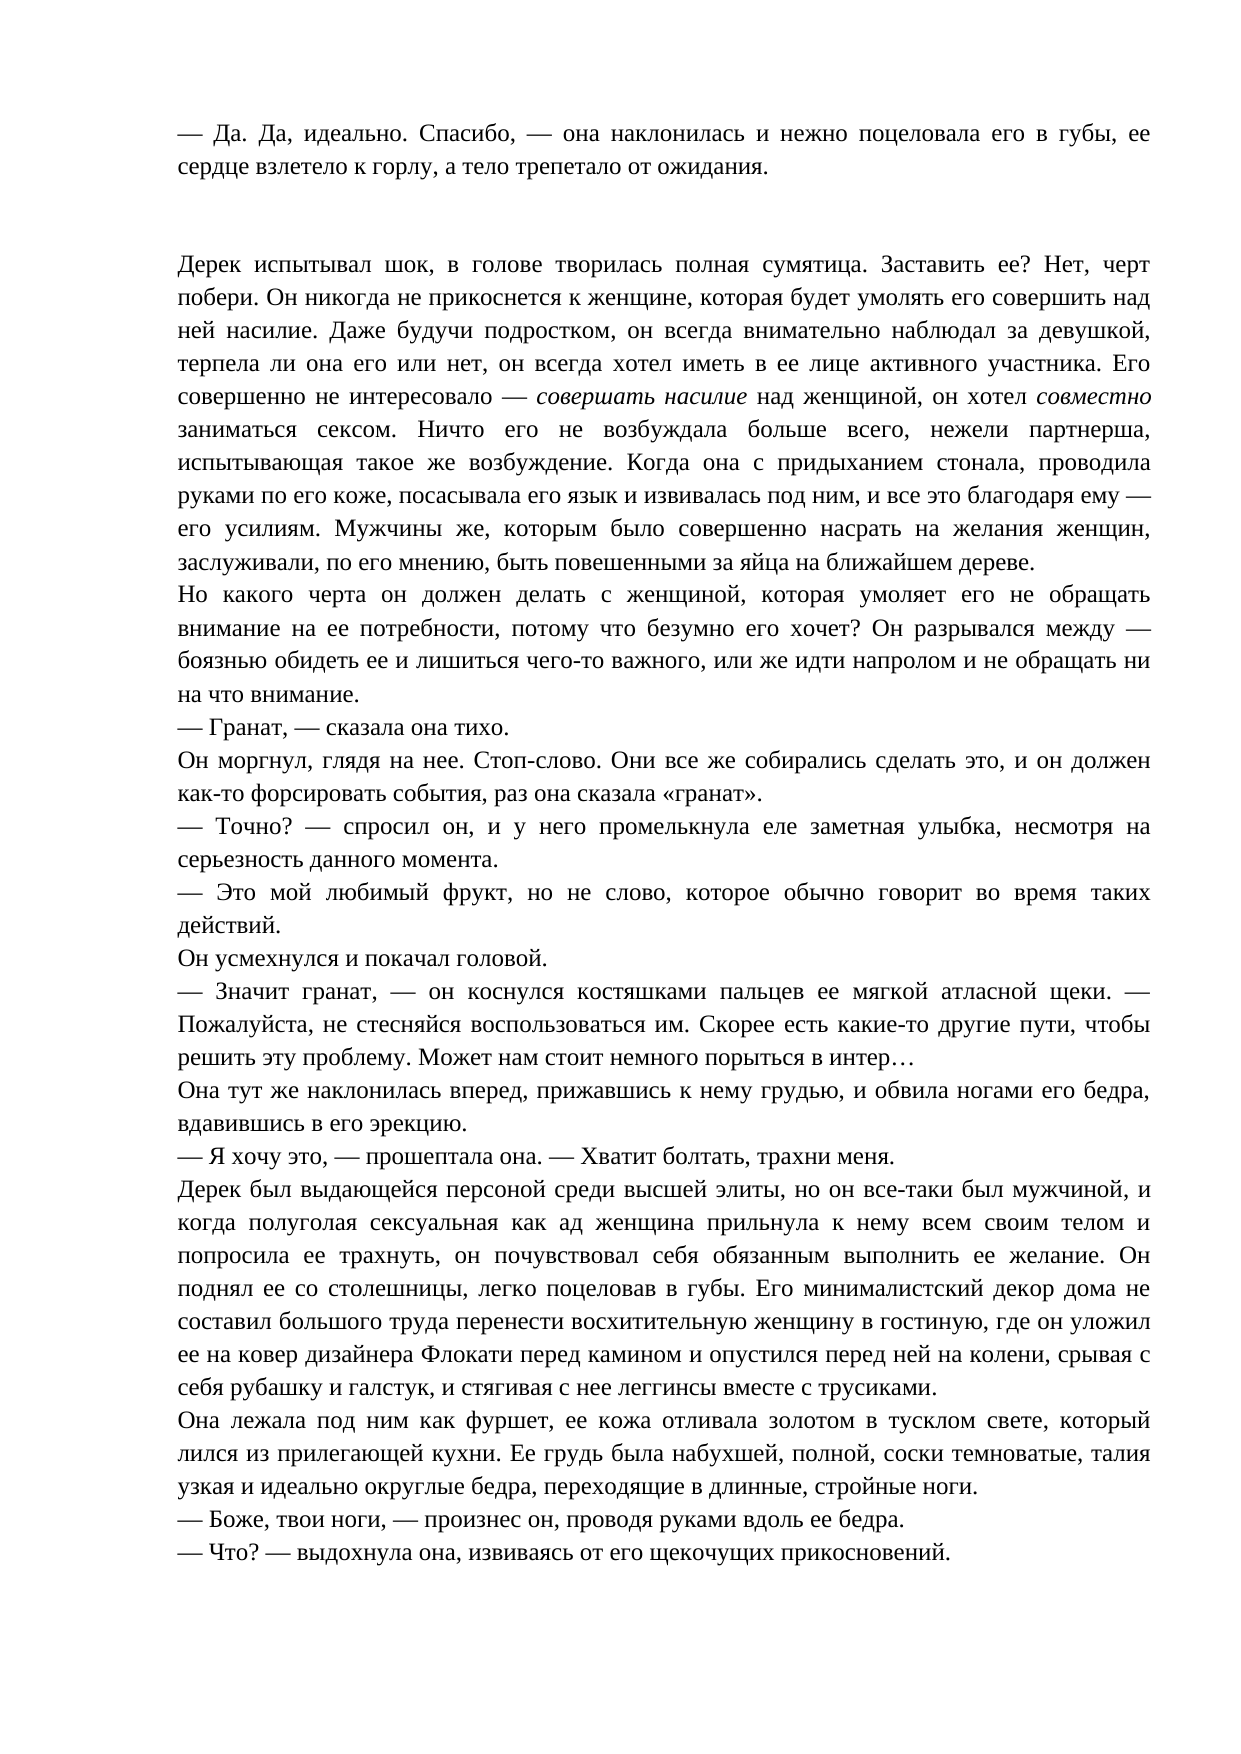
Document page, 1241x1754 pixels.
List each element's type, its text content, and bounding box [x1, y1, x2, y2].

text — Гранат, — сказала она тихо. [177, 712, 1152, 740]
text — Да. Да, идеально. Спасибо, — она наклонилась и нежно поцеловала его в губы, ее сердце взлетело к горлу, а тело трепетало от ожидания. [177, 118, 1152, 180]
text — Точно? — спросил он, и у него промелькнула еле заметная улыбка, несмотря на серьезность данного момента. [177, 811, 1152, 872]
text Он усмехнулся и покачал головой. [177, 943, 1152, 972]
text Она лежала под ним как фуршет, ее кожа отливала золотом в тусклом свете, который лился из прилегающей кухни. Ее грудь была набухшей, полной, соски темноватые, талия узкая и идеально округлые бедра, переходящие в длинные, стройные ноги. [177, 1405, 1152, 1500]
text Она тут же наклонилась вперед, прижавшись к нему грудью, и обвила ногами его бедра, вдавившись в его эрекцию. [177, 1075, 1152, 1137]
text Дерек испытывал шок, в голове творилась полная сумятица. Заставить ее? Нет, черт побери. Он никогда не прикоснется к женщине, которая будет умолять его совершить над ней насилие. Даже будучи подростком, он всегда внимательно наблюдал за девушкой, терпела ли она его или нет, он всегда хотел иметь в ее лице активного участника. Его совершенно не интересовало — совершать насилие над женщиной, он хотел совместно заниматься сексом. Ничто его не возбуждала больше всего, нежели партнерша, испытывающая такое же возбуждение. Когда она с придыханием стонала, проводила руками по его коже, посасывала его язык и извивалась под ним, и все это благодаря ему — его усилиям. Мужчины же, которым было совершенно насрать на желания женщин, заслуживали, по его мнению, быть повешенными за яйца на ближайшем дереве. [177, 249, 1152, 575]
text — Я хочу это, — прошептала она. — Хватит болтать, трахни меня. [177, 1141, 1152, 1170]
text — Что? — выдохнула она, извиваясь от его щекочущих прикосновений. [177, 1537, 1152, 1566]
text — Это мой любимый фрукт, но не слово, которое обычно говорит во время таких действий. [177, 877, 1152, 938]
text Он моргнул, глядя на нее. Стоп-слово. Они все же собирались сделать это, и он должен как-то форсировать события, раз она сказала «гранат». [177, 745, 1152, 806]
text — Значит гранат, — он коснулся костяшками пальцев ее мягкой атласной щеки. — Пожалуйста, не стесняйся воспользоваться им. Скорее есть какие-то другие пути, чтобы решить эту проблему. Может нам стоит немного порыться в интер… [177, 976, 1152, 1071]
text — Боже, твои ноги, — произнес он, проводя руками вдоль ее бедра. [177, 1504, 1152, 1533]
text Но какого черта он должен делать с женщиной, которая умоляет его не обращать внимание на ее потребности, потому что безумно его хочет? Он разрывался между — боязнью обидеть ее и лишиться чего-то важного, или же идти напролом и не обращать ни на что внимание. [177, 579, 1152, 707]
text Дерек был выдающейся персоной среди высшей элиты, но он все-таки был мужчиной, и когда полуголая сексуальная как ад женщина прильнула к нему всем своим телом и попросила ее трахнуть, он почувствовал себя обязанным выполнить ее желание. Он поднял ее со столешницы, легко поцеловав в губы. Его минималистский декор дома не составил большого труда перенести восхитительную женщину в гостиную, где он уложил ее на ковер дизайнера Флокати перед камином и опустился перед ней на колени, срывая с себя рубашку и галстук, и стягивая с нее леггинсы вместе с трусиками. [177, 1174, 1152, 1401]
